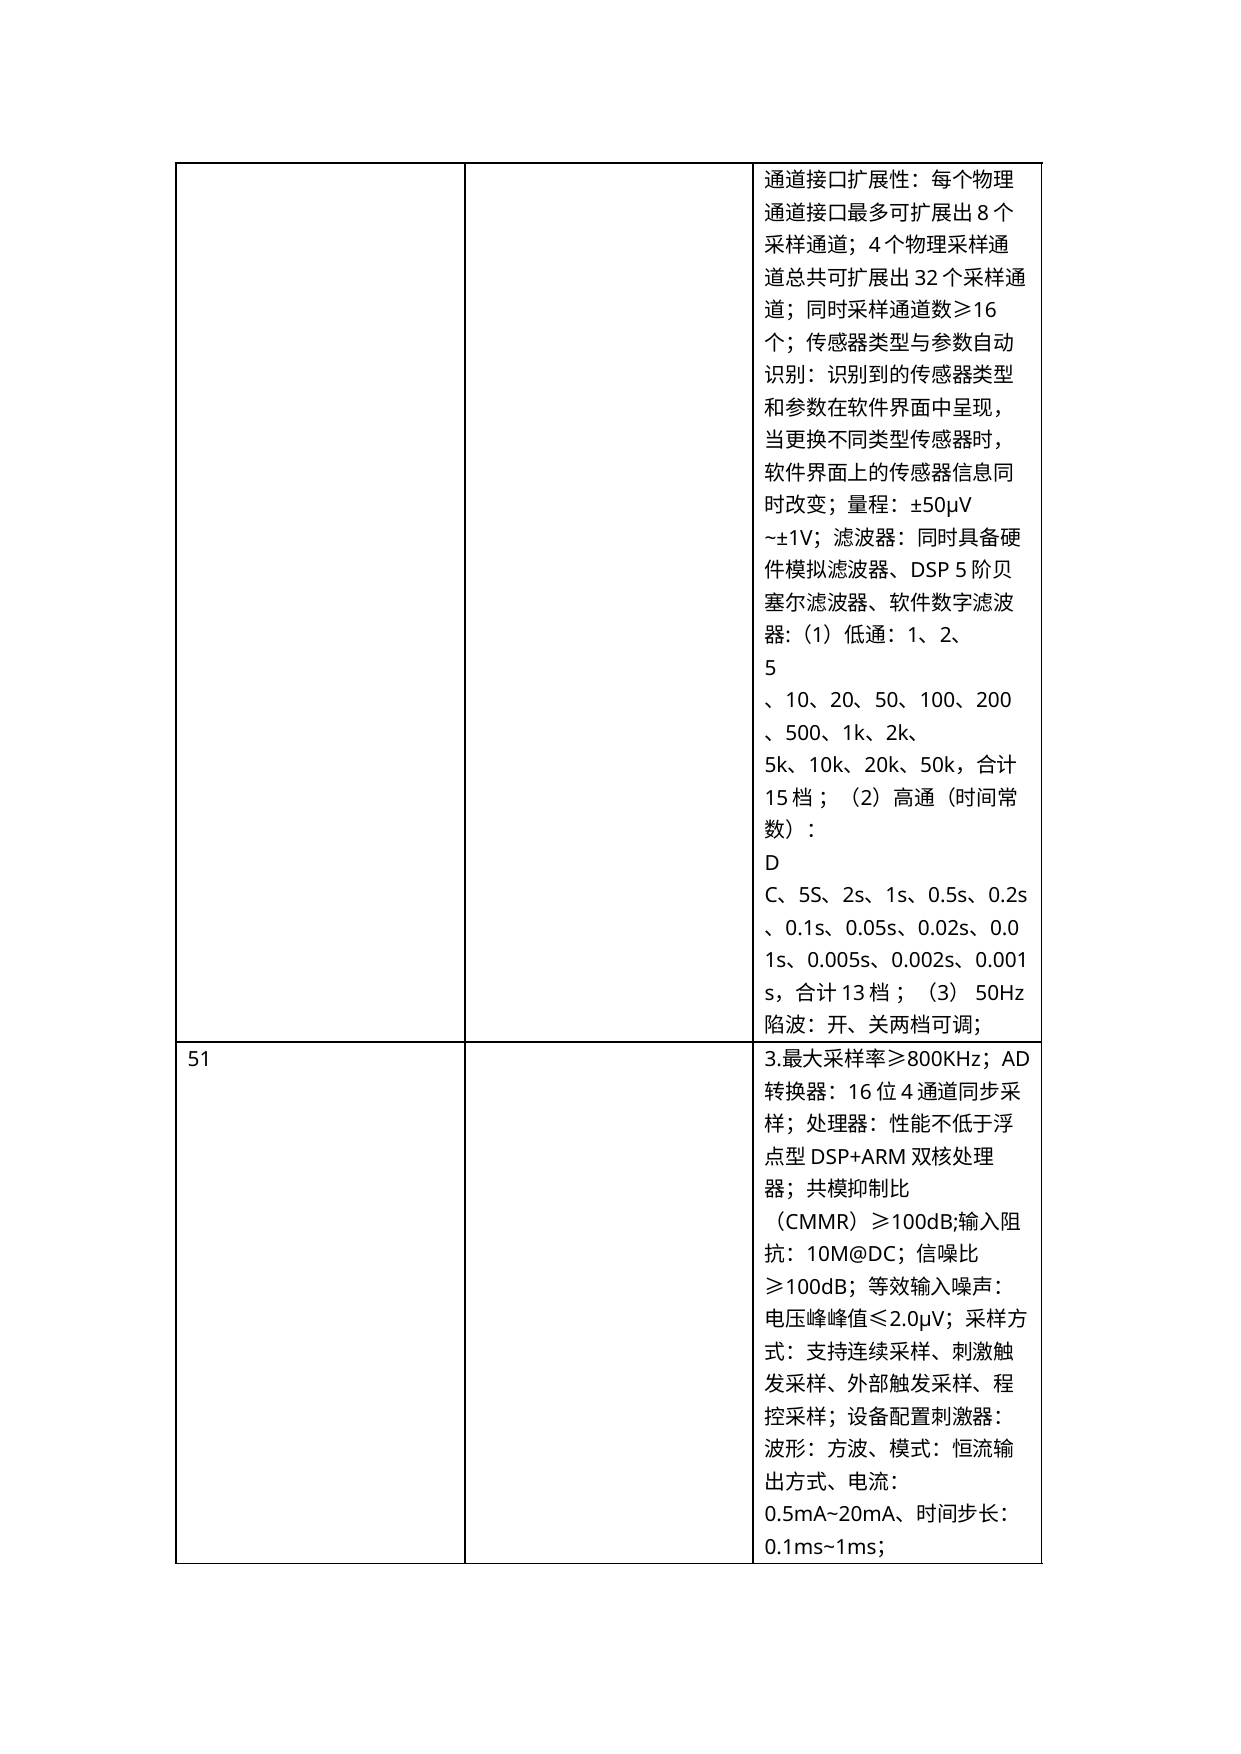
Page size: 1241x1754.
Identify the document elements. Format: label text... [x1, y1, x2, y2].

table_cell 3.最大采样率≥800KHz；AD转换器：16位4通道同步采样；处理器：性能不低于浮点型DSP+ARM双核处理器；共模抑制比（CMMR）≥100dB;输入阻抗：10M@DC；信噪比≥100dB；等效输入噪声：电压峰峰值≤2.0μV；采样方式：支持连续采样、刺激触发采样、外部触发采样、程控采样；设备配置刺激器：波形：方波、模式：恒流输出方式、电流：0.5mA~20mA、时间步长：0.1ms~1ms； [754, 1043, 1041, 1563]
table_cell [754, 164, 1041, 1041]
table_cell 50 [177, 164, 464, 1041]
table_cell [466, 164, 752, 1041]
table_cell [466, 1043, 752, 1563]
table_cell 51 [177, 1043, 464, 1563]
